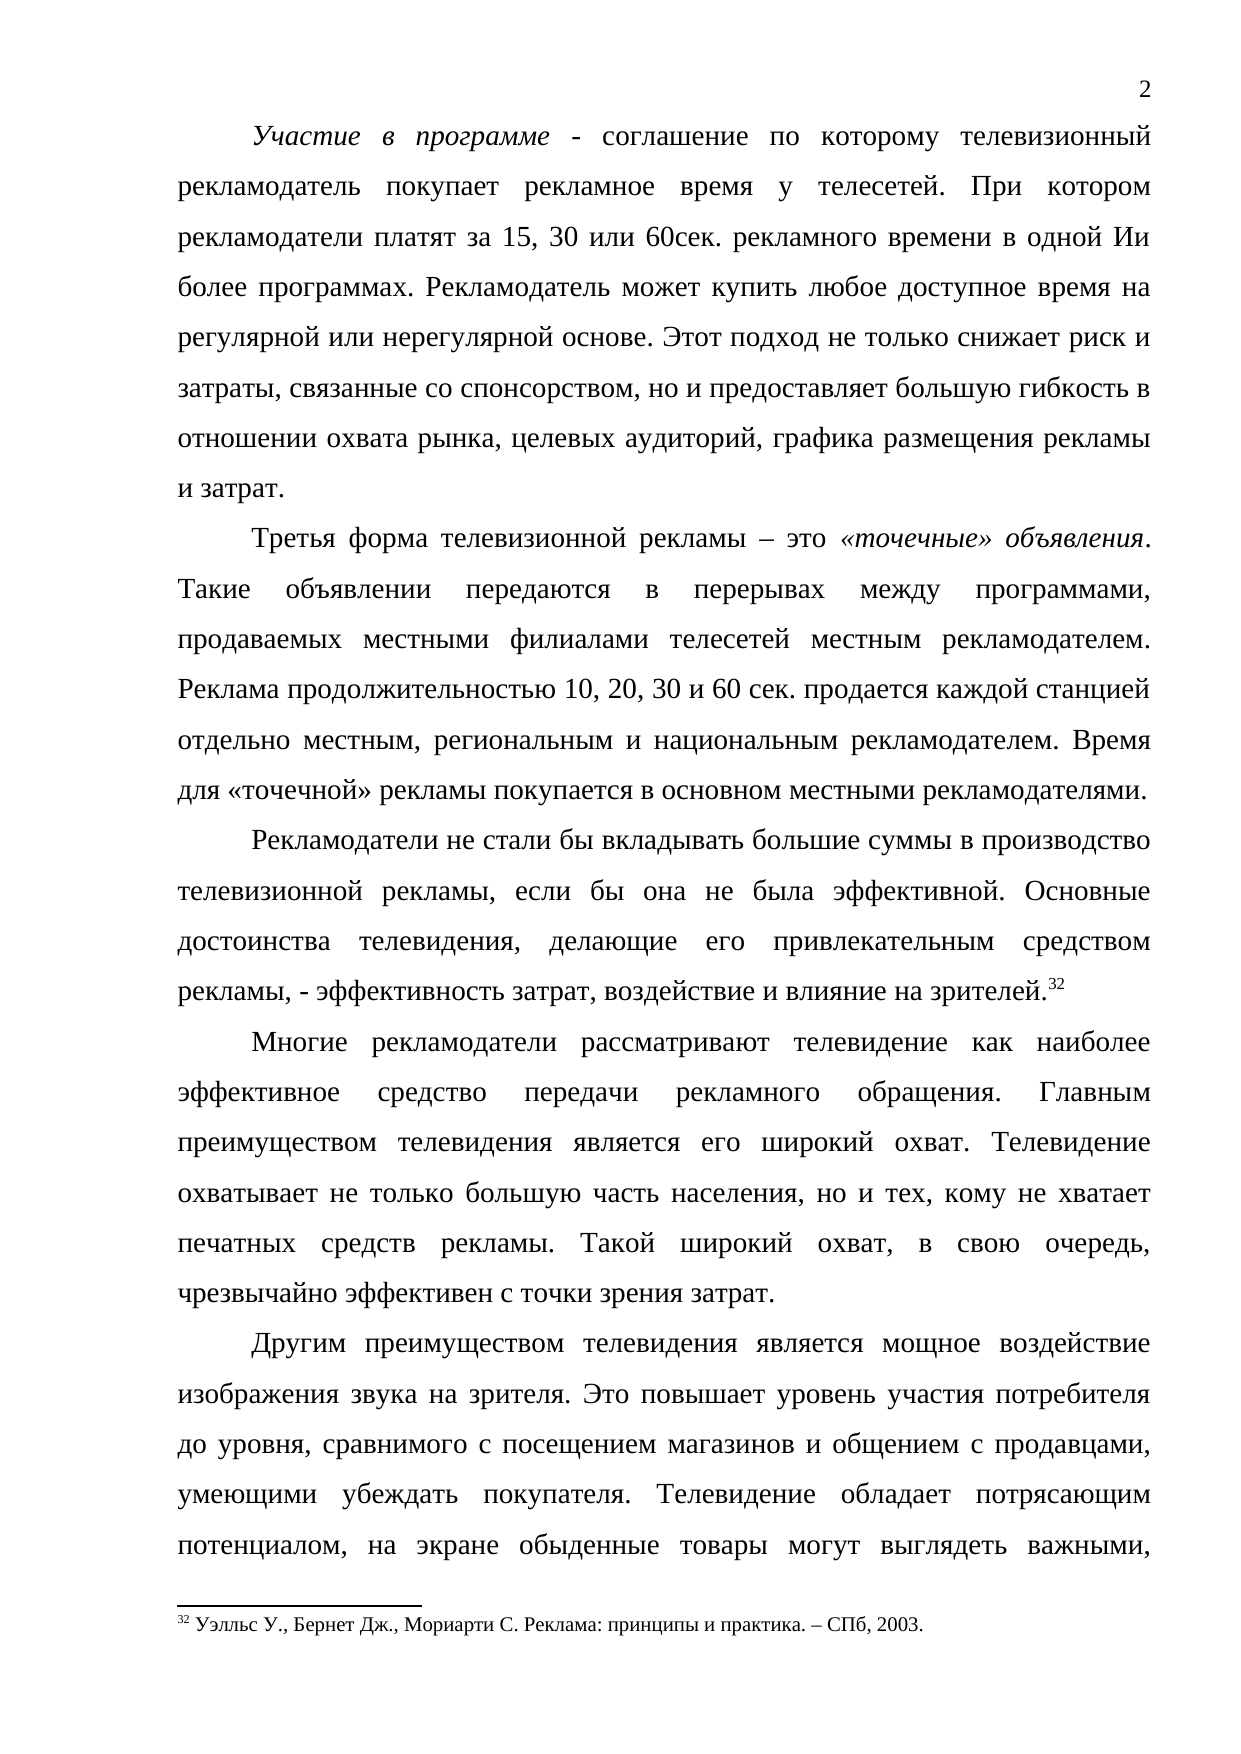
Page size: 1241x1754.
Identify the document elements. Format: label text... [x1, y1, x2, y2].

text Участие в программе - соглашение по которому телевизионный рекламодатель покупает рекламное время у телесетей. При котором рекламодатели платят за 15, 30 или 60сек. рекламного времени в одной Ии более программах. Рекламодатель может купить любое доступное время на регулярной или нерегулярной основе. Этот подход не только снижает риск и затраты, связанные со спонсорством, но и предоставляет большую гибкость в отношении охвата рынка, целевых аудиторий, графика размещения рекламы и затрат. [177, 118, 1152, 504]
text Многие рекламодатели рассматривают телевидение как наиболее эффективное средство передачи рекламного обращения. Главным преимуществом телевидения является его широкий охват. Телевидение охватывает не только большую часть населения, но и тех, кому не хватает печатных средств рекламы. Такой широкий охват, в свою очередь, чрезвычайно эффективен с точки зрения затрат. [177, 1024, 1152, 1309]
text Рекламодатели не стали бы вкладывать большие суммы в производство телевизионной рекламы, если бы она не была эффективной. Основные достоинства телевидения, делающие его привлекательным средством рекламы, - эффективность затрат, воздействие и влияние на зрителей. [177, 822, 1152, 1007]
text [177, 1326, 1152, 1560]
text Третья форма телевизионной рекламы – это «точечные» объявления. Такие объявлении передаются в перерывах между программами, продаваемых местными филиалами телесетей местным рекламодателем. Реклама продолжительностью 10, 20, 30 и 60 сек. продается каждой станцией отдельно местным, региональным и национальным рекламодателем. Время для «точечной» рекламы покупается в основном местными рекламодателями. [177, 521, 1152, 806]
